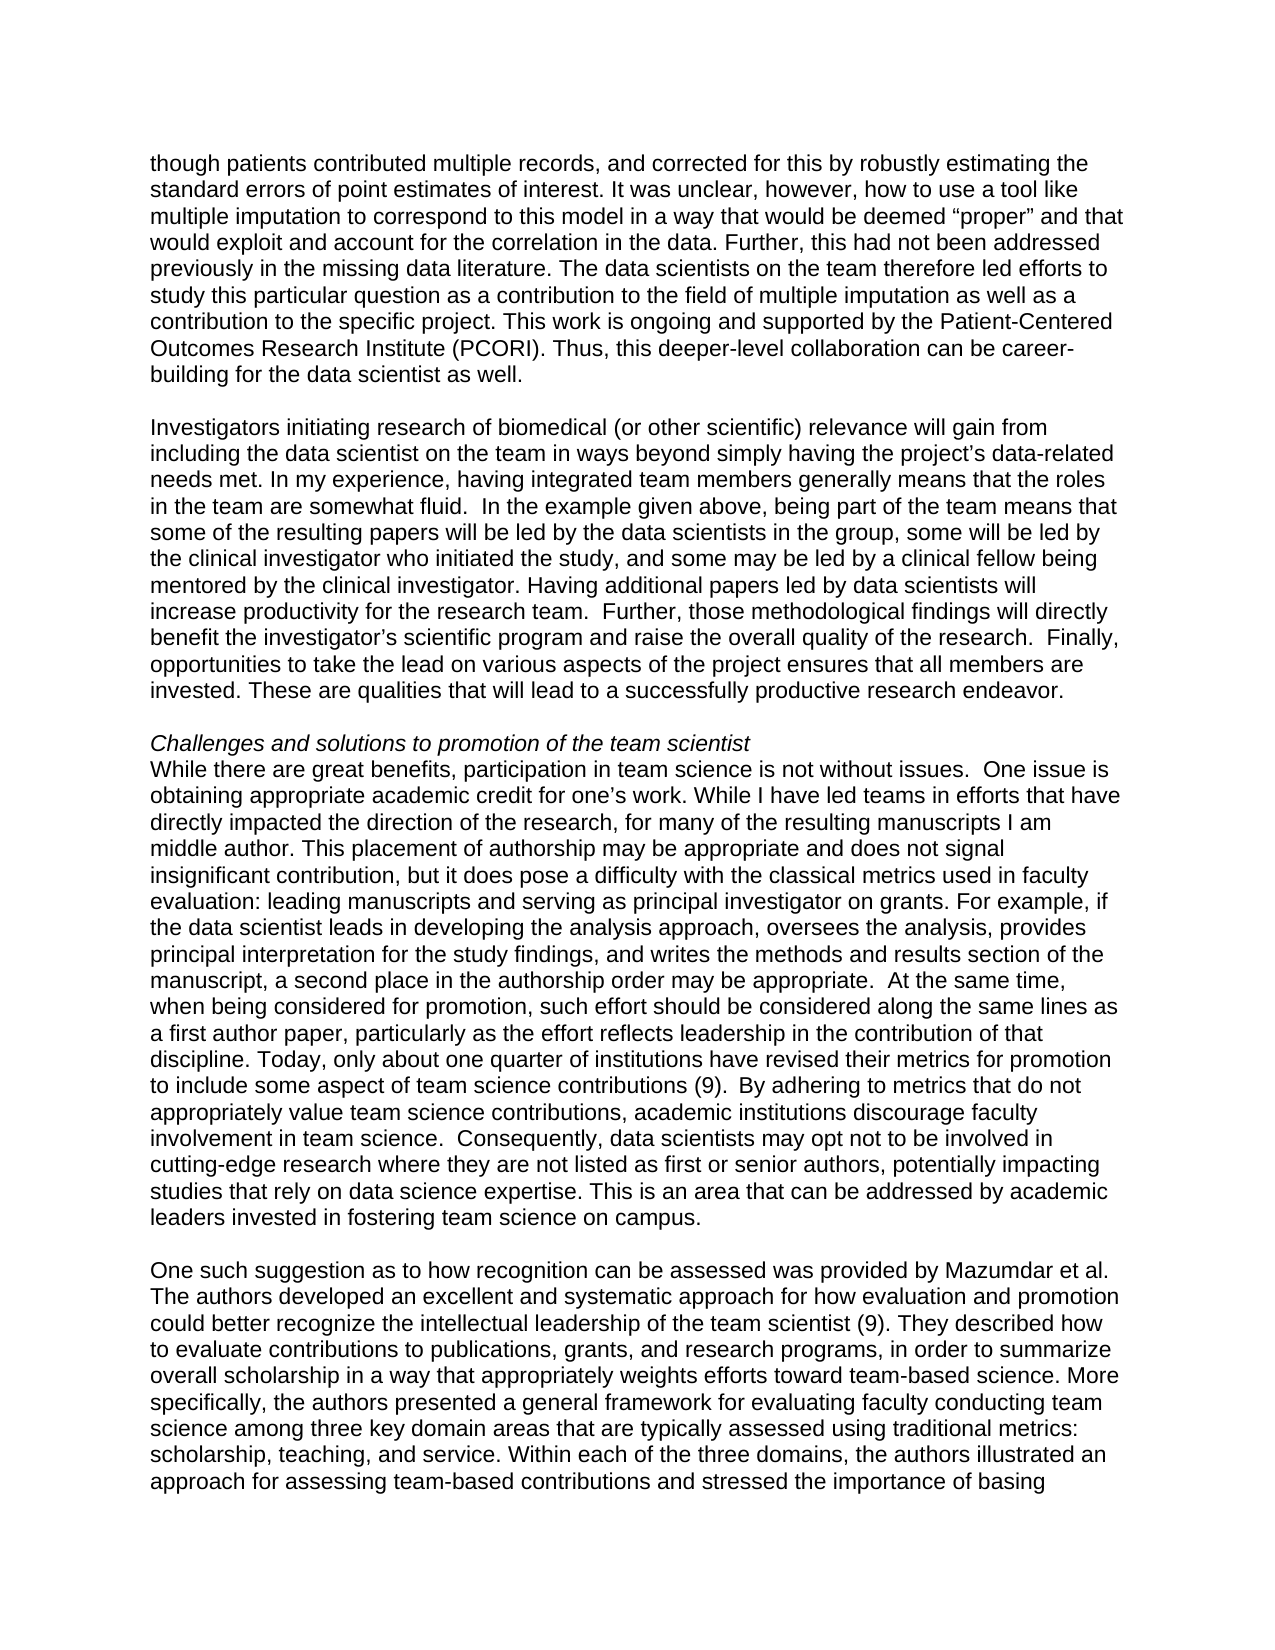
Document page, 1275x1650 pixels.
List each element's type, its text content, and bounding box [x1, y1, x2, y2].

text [150, 1257, 1125, 1494]
text While there are great benefits, participation in team science is not without issues. One issue is obtaining appropriate academic credit for one’s work. While I have led teams in efforts that have directly impacted the direction of the research, for many of the resulting manuscripts I am middle author. This placement of authorship may be appropriate and does not signal insignificant contribution, but it does pose a difficulty with the classical metrics used in faculty evaluation: leading manuscripts and serving as principal investigator on grants. For example, if the data scientist leads in developing the analysis approach, oversees the analysis, provides principal interpretation for the study findings, and writes the methods and results section of the manuscript, a second place in the authorship order may be appropriate. At the same time, when being considered for promotion, such effort should be considered along the same lines as a first author paper, particularly as the effort reflects leadership in the contribution of that discipline. Today, only about one quarter of institutions have revised their metrics for promotion to include some aspect of team science contributions (9). By adhering to metrics that do not appropriately value team science contributions, academic institutions discourage faculty involvement in team science. Consequently, data scientists may opt not to be involved in cutting-edge research where they are not listed as first or senior authors, potentially impacting studies that rely on data science expertise. This is an area that can be addressed by academic leaders invested in fostering team science on campus. [150, 756, 1125, 1231]
text Investigators initiating research of biomedical (or other scientific) relevance will gain from including the data scientist on the team in ways beyond simply having the project’s data-related needs met. In my experience, having integrated team members generally means that the roles in the team are somewhat fluid. In the example given above, being part of the team means that some of the resulting papers will be led by the data scientists in the group, some will be led by the clinical investigator who initiated the study, and some may be led by a clinical fellow being mentored by the clinical investigator. Having additional papers led by data scientists will increase productivity for the research team. Further, those methodological findings will directly benefit the investigator’s scientific program and raise the overall quality of the research. Finally, opportunities to take the lead on various aspects of the project ensures that all members are invested. These are qualities that will lead to a successfully productive research endeavor. [150, 413, 1125, 703]
text Challenges and solutions to promotion of the team scientist [150, 730, 1125, 756]
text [150, 150, 1125, 387]
